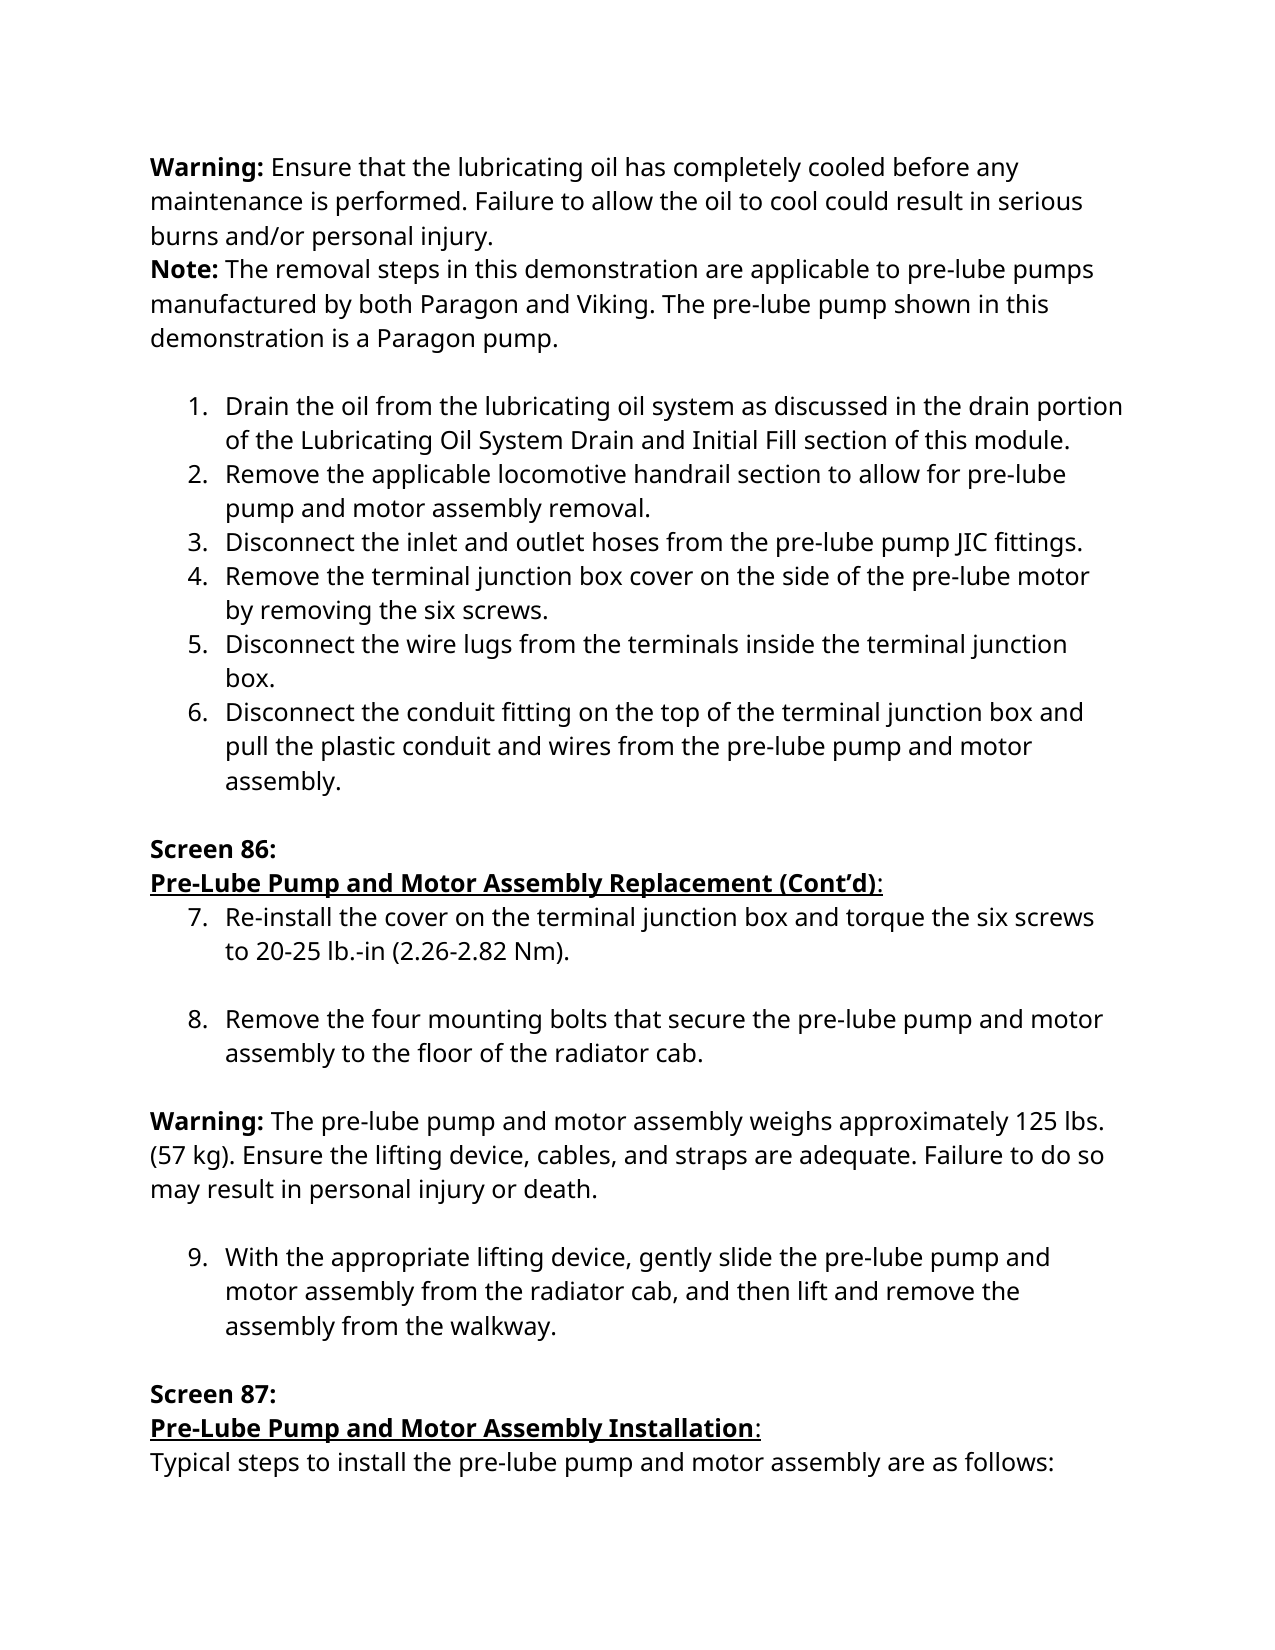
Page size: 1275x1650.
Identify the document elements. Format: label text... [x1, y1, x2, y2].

text Screen 86: [150, 831, 1125, 865]
text Pre-Lube Pump and Motor Assembly Installation: [150, 1410, 1125, 1444]
list Drain the oil from the lubricating oil system as discussed in the drain portion of the Lubricating Oil System Drain and Initial Fill section of this module. [187, 388, 1125, 457]
text Warning: The pre-lube pump and motor assembly weighs approximately 125 lbs. (57 kg). Ensure the lifting device, cables, and straps are adequate. Failure to do so may result in personal injury or death. [150, 1104, 1125, 1206]
list Disconnect the conduit fitting on the top of the terminal junction box and pull the plastic conduit and wires from the pre-lube pump and motor assembly. [187, 695, 1125, 797]
list Remove the four mounting bolts that secure the pre-lube pump and motor assembly to the floor of the radiator cab. [187, 1002, 1125, 1070]
list Re-install the cover on the terminal junction box and torque the six screws to 20-25 lb.-in (2.26-2.82 Nm). [187, 899, 1125, 967]
list With the appropriate lifting device, gently slide the pre-lube pump and motor assembly from the radiator cab, and then lift and remove the assembly from the walkway. [187, 1240, 1125, 1342]
list Disconnect the wire lugs from the terminals inside the terminal junction box. [187, 627, 1125, 695]
list Remove the applicable locomotive handrail section to allow for pre-lube pump and motor assembly removal. [187, 457, 1125, 525]
list Disconnect the inlet and outlet hoses from the pre-lube pump JIC fittings. [187, 525, 1125, 559]
text Note: The removal steps in this demonstration are applicable to pre-lube pumps manufactured by both Paragon and Viking. The pre-lube pump shown in this demonstration is a Paragon pump. [150, 252, 1125, 354]
list Typical steps to install the pre-lube pump and motor assembly are as follows: [150, 1444, 1125, 1478]
text Screen 87: [150, 1376, 1125, 1410]
text Warning: Ensure that the lubricating oil has completely cooled before any maintenance is performed. Failure to allow the oil to cool could result in serious burns and/or personal injury. [150, 150, 1125, 252]
list Remove the terminal junction box cover on the side of the pre-lube motor by removing the six screws. [187, 559, 1125, 627]
text Pre-Lube Pump and Motor Assembly Replacement (Cont’d): [150, 865, 1125, 899]
